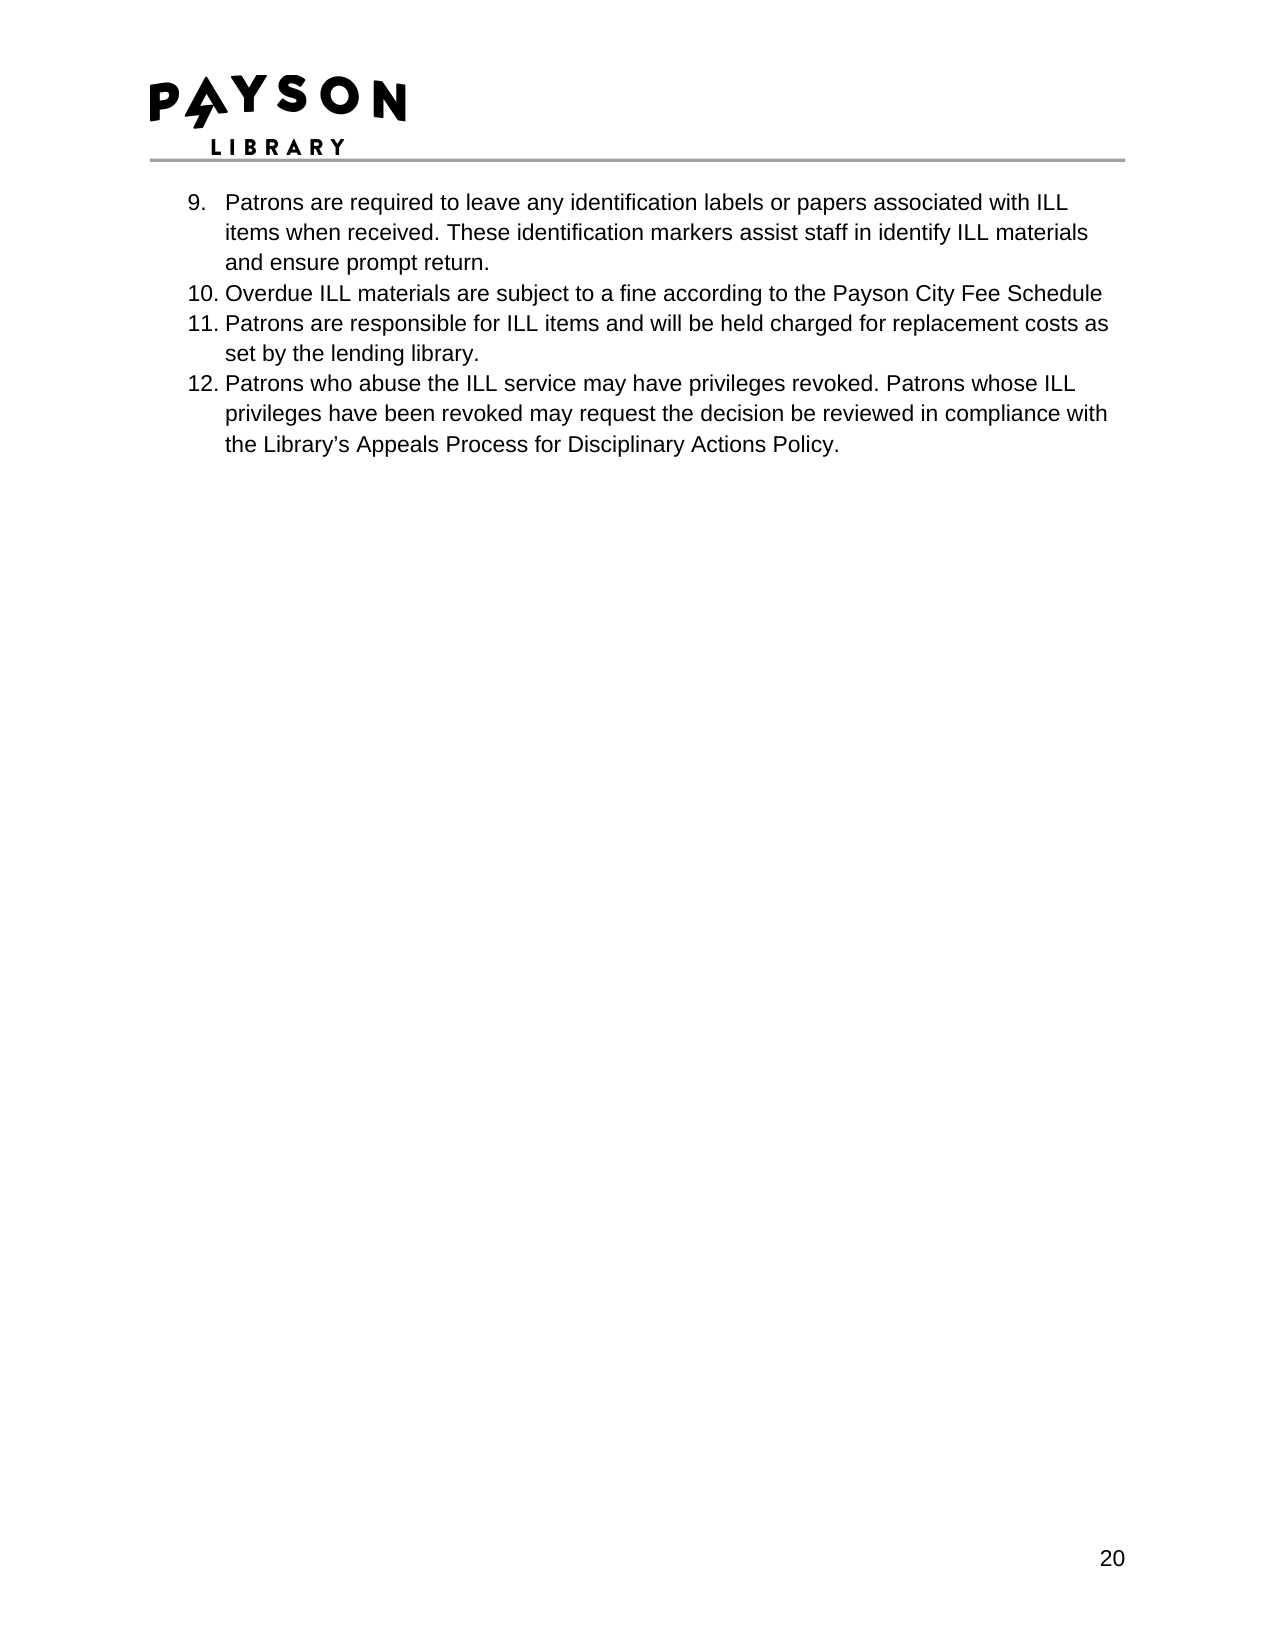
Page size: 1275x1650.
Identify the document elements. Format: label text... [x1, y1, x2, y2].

list Patrons who abuse the ILL service may have privileges revoked. Patrons whose ILL privileges have been revoked may request the decision be reviewed in compliance with the Library’s Appeals Process for Disciplinary Actions Policy. [187, 370, 1125, 457]
picture [150, 75, 406, 155]
list Patrons are required to leave any identification labels or papers associated with ILL items when received. These identification markers assist staff in identify ILL materials and ensure prompt return. [187, 189, 1125, 276]
list Overdue ILL materials are subject to a fine according to the Payson City Fee Schedule [187, 279, 1125, 306]
list Patrons are responsible for ILL items and will be held charged for replacement costs as set by the lending library. [187, 310, 1125, 366]
